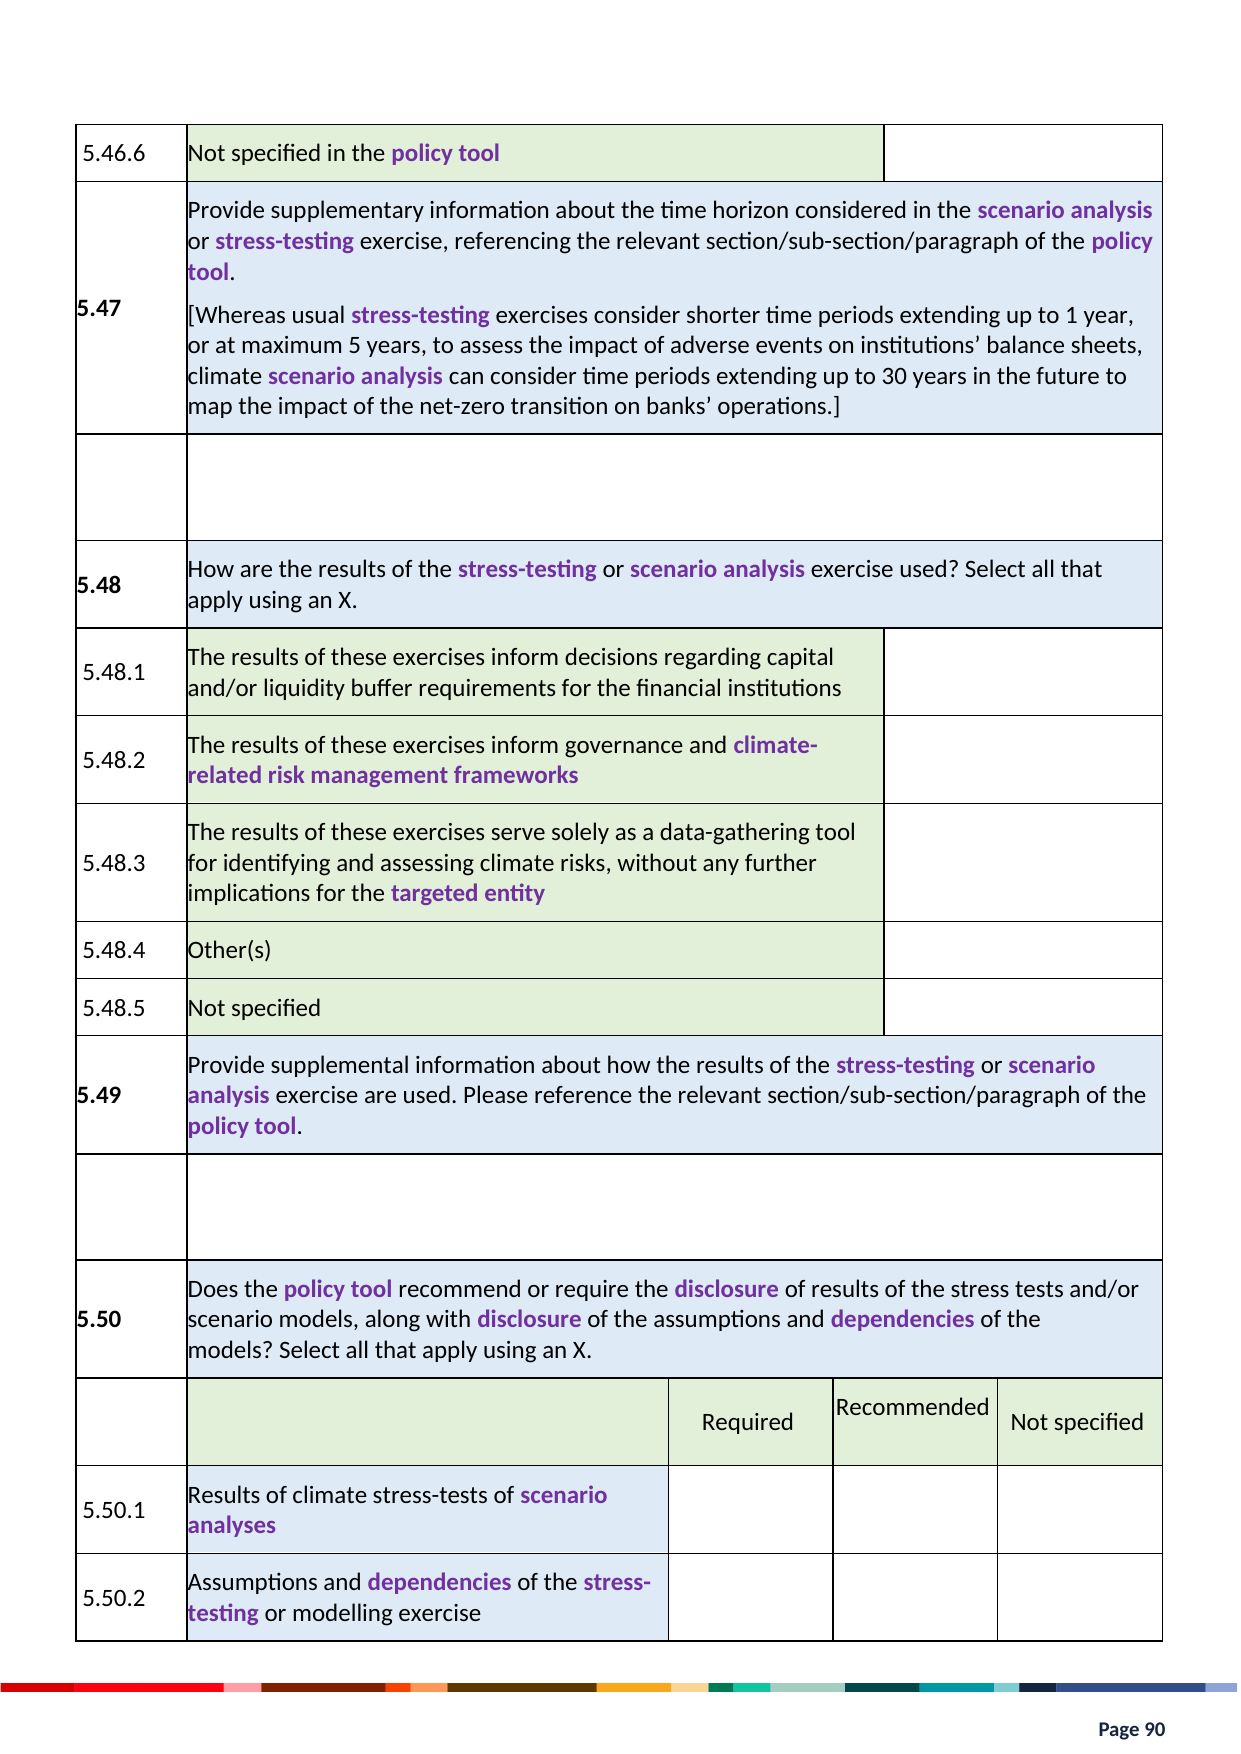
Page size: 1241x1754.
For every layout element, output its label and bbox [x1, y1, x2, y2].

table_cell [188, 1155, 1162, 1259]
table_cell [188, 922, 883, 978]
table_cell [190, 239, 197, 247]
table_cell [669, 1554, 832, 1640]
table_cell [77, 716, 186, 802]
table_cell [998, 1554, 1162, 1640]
picture [0, 1683, 1236, 1692]
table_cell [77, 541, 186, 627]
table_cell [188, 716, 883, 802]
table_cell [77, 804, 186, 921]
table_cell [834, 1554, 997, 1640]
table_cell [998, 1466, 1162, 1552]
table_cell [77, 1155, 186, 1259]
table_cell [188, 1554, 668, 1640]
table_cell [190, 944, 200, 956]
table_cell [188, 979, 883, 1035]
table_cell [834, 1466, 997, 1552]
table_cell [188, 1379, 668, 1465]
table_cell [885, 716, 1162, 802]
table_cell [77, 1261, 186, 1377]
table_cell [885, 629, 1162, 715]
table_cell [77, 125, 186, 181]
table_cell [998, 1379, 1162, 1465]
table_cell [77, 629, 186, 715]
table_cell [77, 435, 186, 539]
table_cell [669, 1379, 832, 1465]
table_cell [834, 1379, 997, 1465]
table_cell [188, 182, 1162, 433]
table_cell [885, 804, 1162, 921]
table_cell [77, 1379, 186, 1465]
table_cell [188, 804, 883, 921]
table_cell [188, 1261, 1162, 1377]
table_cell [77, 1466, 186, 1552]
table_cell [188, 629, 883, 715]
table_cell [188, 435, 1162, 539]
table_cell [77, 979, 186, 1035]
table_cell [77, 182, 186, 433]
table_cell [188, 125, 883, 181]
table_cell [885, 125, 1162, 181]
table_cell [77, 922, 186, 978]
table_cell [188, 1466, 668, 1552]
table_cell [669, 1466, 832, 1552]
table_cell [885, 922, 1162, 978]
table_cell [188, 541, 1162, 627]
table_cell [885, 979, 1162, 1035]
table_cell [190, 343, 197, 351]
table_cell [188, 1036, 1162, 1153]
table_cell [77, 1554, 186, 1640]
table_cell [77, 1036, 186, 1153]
